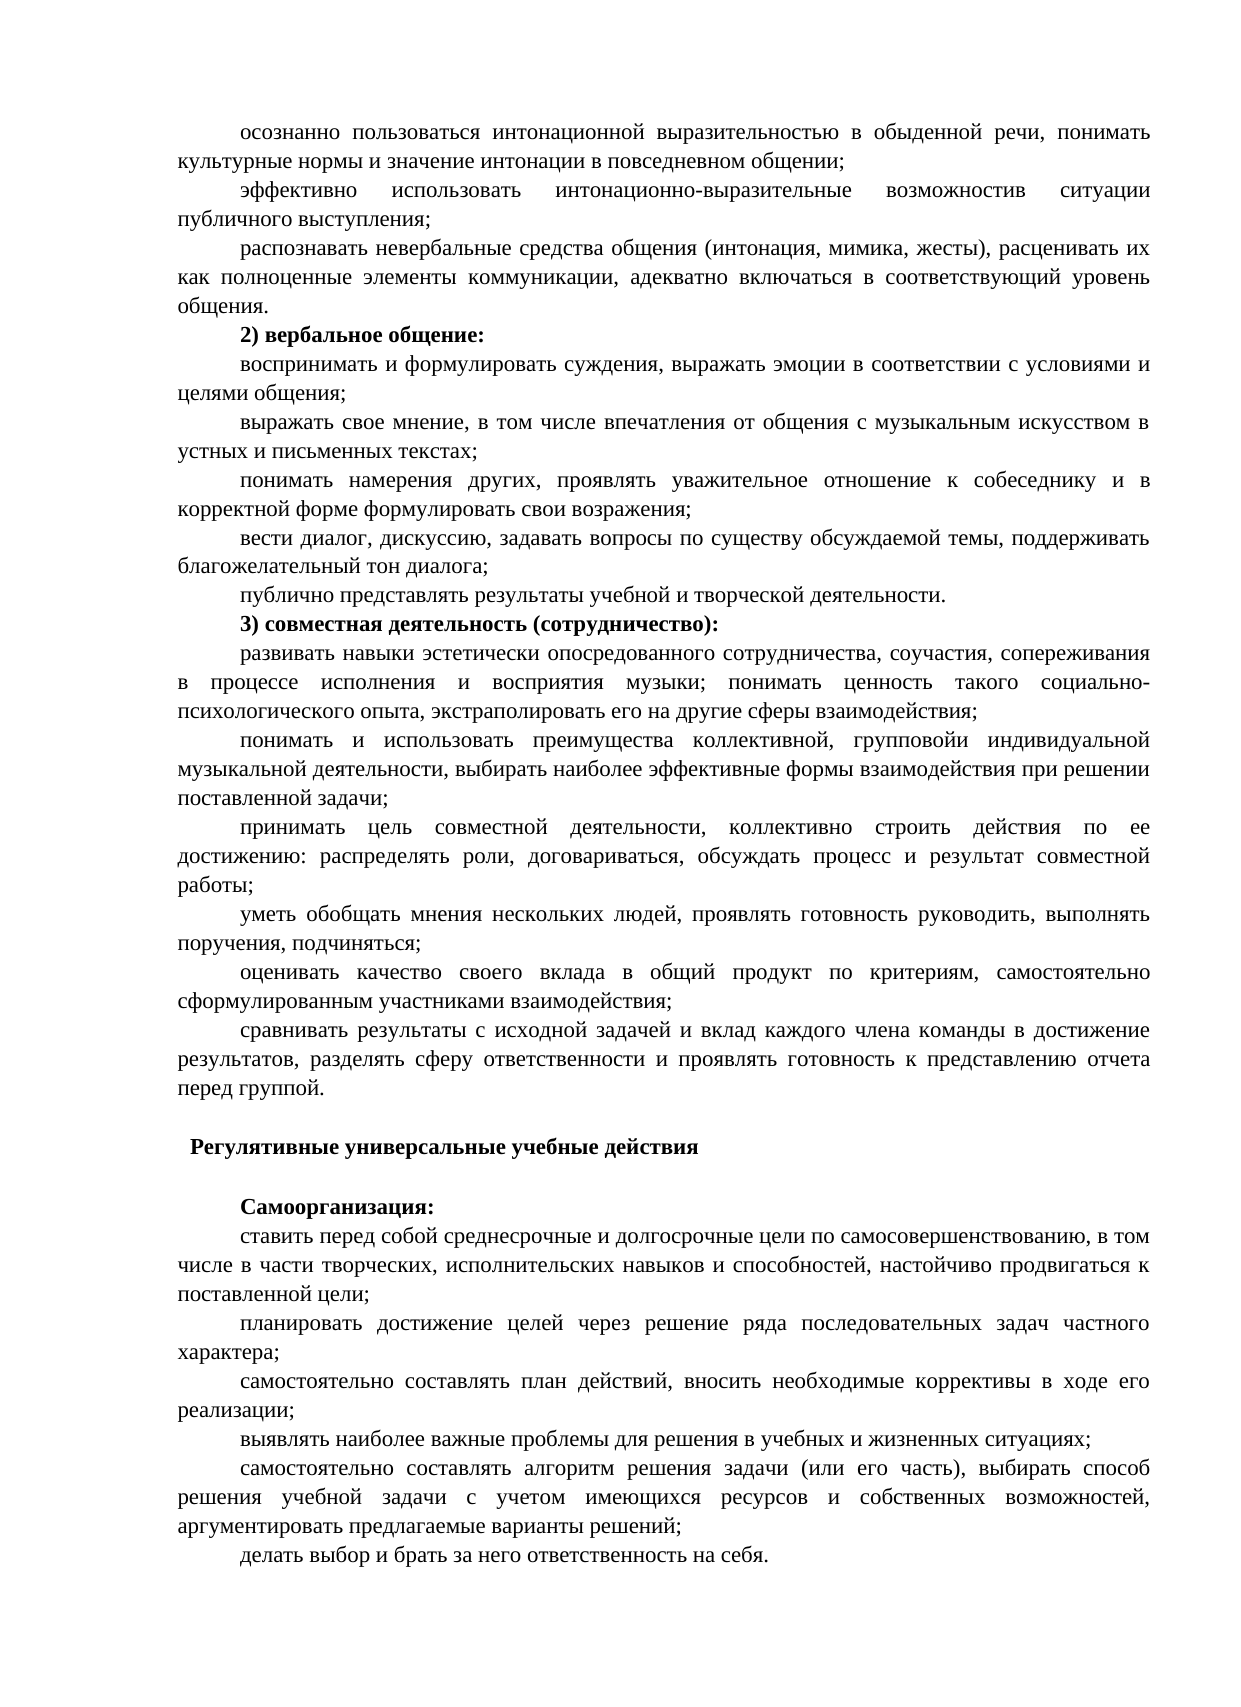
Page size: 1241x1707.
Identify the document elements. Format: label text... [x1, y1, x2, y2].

text понимать и использовать преимущества коллективной, групповойи индивидуальной музыкальной деятельности, выбирать наиболее эффективные формы взаимодействия при решении поставленной задачи; [177, 726, 1152, 811]
text планировать достижение целей через решение ряда последовательных задач частного характера; [177, 1309, 1152, 1364]
text понимать намерения других, проявлять уважительное отношение к собеседнику и в корректной форме формулировать свои возражения; [177, 466, 1152, 521]
text распознавать невербальные средства общения (интонация, мимика, жесты), расценивать их как полноценные элементы коммуникации, адекватно включаться в соответствующий уровень общения. [177, 234, 1152, 318]
text выявлять наиболее важные проблемы для решения в учебных и жизненных ситуациях; [177, 1425, 1152, 1451]
text публично представлять результаты учебной и творческой деятельности. [177, 581, 1152, 608]
text уметь обобщать мнения нескольких людей, проявлять готовность руководить, выполнять поручения, подчиняться; [177, 900, 1152, 955]
text воспринимать и формулировать суждения, выражать эмоции в соответствии с условиями и целями общения; [177, 350, 1152, 405]
text принимать цель совместной деятельности, коллективно строить действия по ее достижению: распределять роли, договариваться, обсуждать процесс и результат совместной работы; [177, 813, 1152, 897]
text Самоорганизация: [177, 1193, 1152, 1219]
text самостоятельно составлять план действий, вносить необходимые коррективы в ходе его реализации; [177, 1367, 1152, 1422]
text делать выбор и брать за него ответственность на себя. [177, 1541, 1152, 1567]
text самостоятельно составлять алгоритм решения задачи (или его часть), выбирать способ решения учебной задачи с учетом имеющихся ресурсов и собственных возможностей, аргументировать предлагаемые варианты решений; [177, 1454, 1152, 1538]
text развивать навыки эстетически опосредованного сотрудничества, соучастия, сопереживания в процессе исполнения и восприятия музыки; понимать ценность такого социально-психологического опыта, экстраполировать его на другие сферы взаимодействия; [177, 639, 1152, 724]
text осознанно пользоваться интонационной выразительностью в обыденной речи, понимать культурные нормы и значение интонации в повседневном общении; [177, 118, 1152, 173]
text оценивать качество своего вклада в общий продукт по критериям, самостоятельно сформулированным участниками взаимодействия; [177, 958, 1152, 1013]
text выражать свое мнение, в том числе впечатления от общения с музыкальным искусством в устных и письменных текстах; [177, 408, 1152, 463]
text сравнивать результаты с исходной задачей и вклад каждого члена команды в достижение результатов, разделять сферу ответственности и проявлять готовность к представлению отчета перед группой. [177, 1016, 1152, 1100]
text 3) совместная деятельность (сотрудничество): [177, 610, 1152, 637]
text вести диалог, дискуссию, задавать вопросы по существу обсуждаемой темы, поддерживать благожелательный тон диалога; [177, 523, 1152, 579]
text Регулятивные универсальные учебные действия [190, 1133, 1152, 1160]
text ставить перед собой среднесрочные и долгосрочные цели по самосовершенствованию, в том числе в части творческих, исполнительских навыков и способностей, настойчиво продвигаться к поставленной цели; [177, 1222, 1152, 1306]
text 2) вербальное общение: [177, 321, 1152, 347]
text эффективно использовать интонационно-выразительные возможностив ситуации публичного выступления; [177, 176, 1152, 231]
